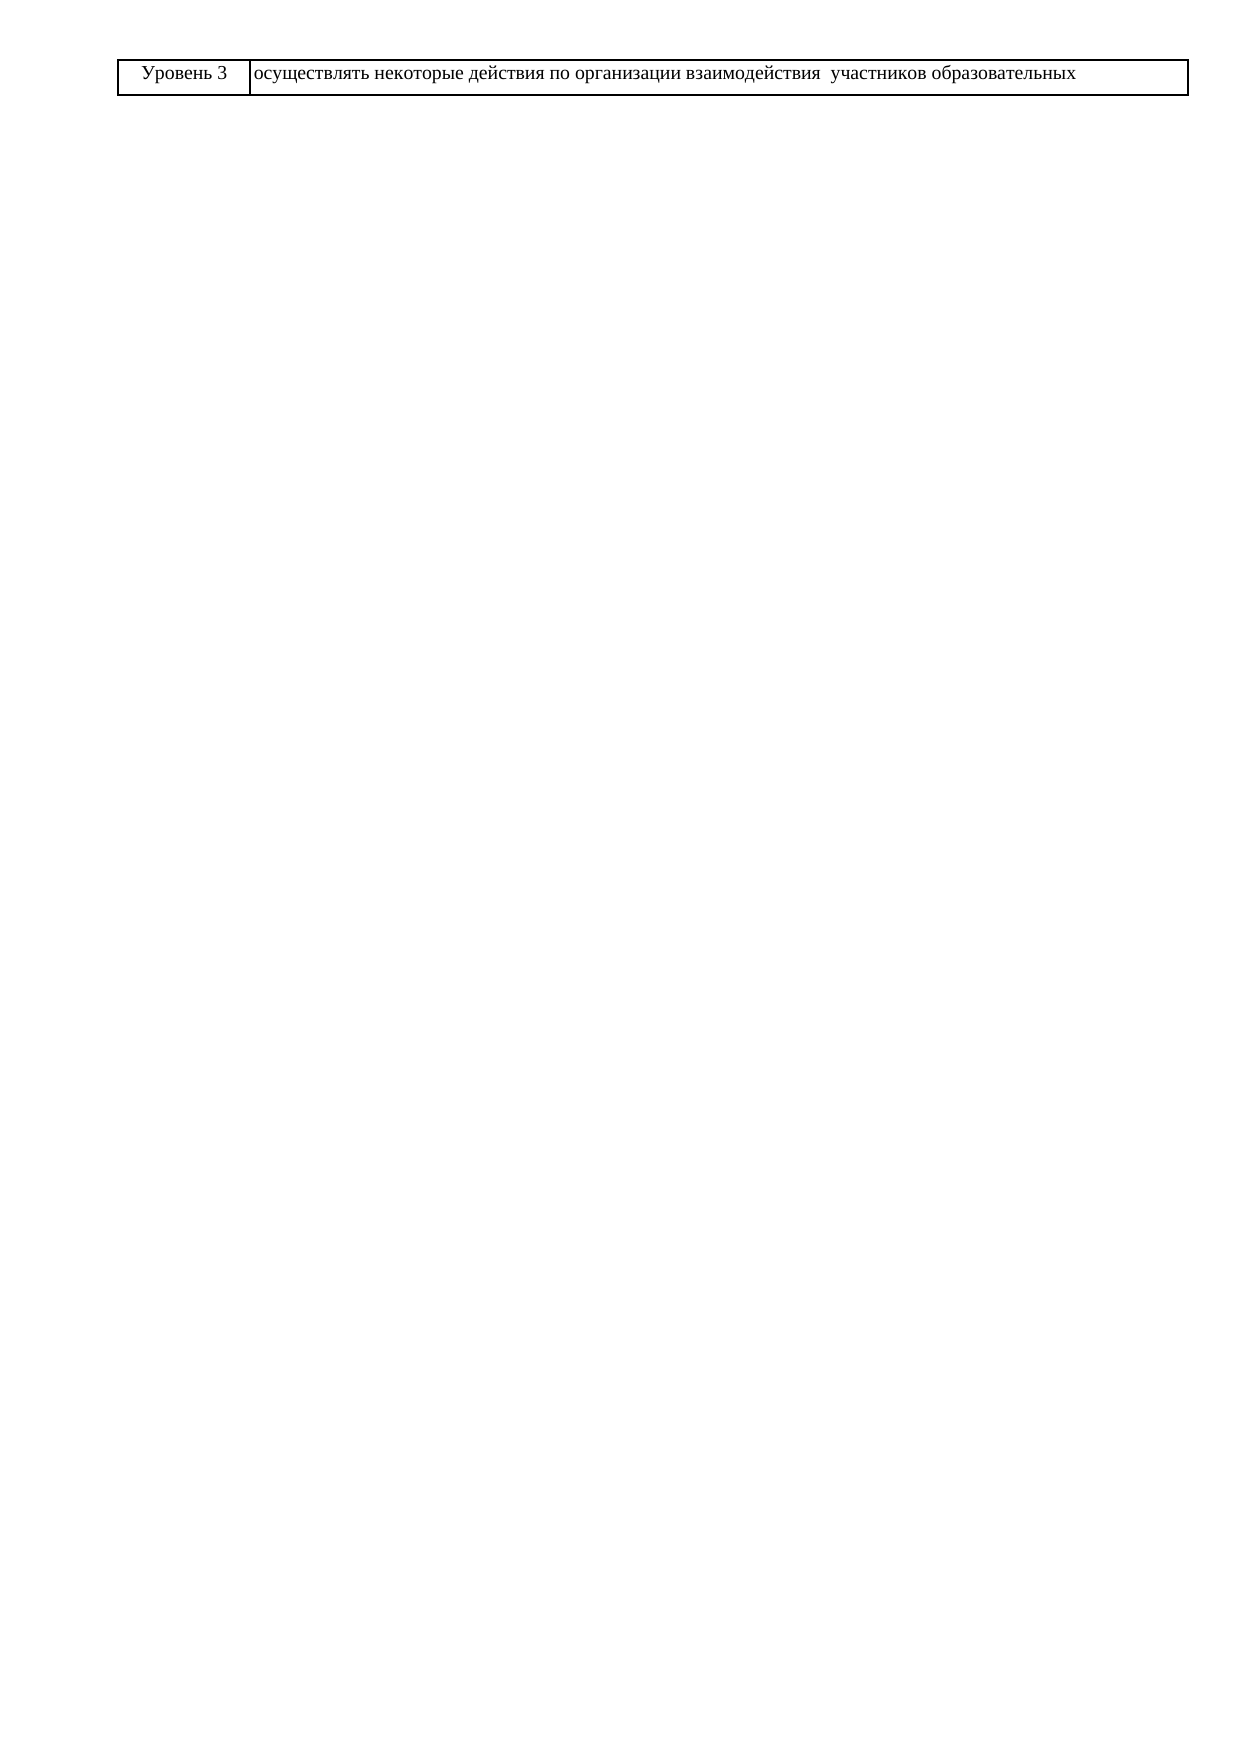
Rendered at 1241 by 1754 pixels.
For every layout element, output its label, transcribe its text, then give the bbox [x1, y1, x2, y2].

table_cell осуществлять некоторые действия по организации взаимодействия участников образовательных [251, 61, 1187, 93]
table_cell Уровень 3 [119, 61, 249, 93]
